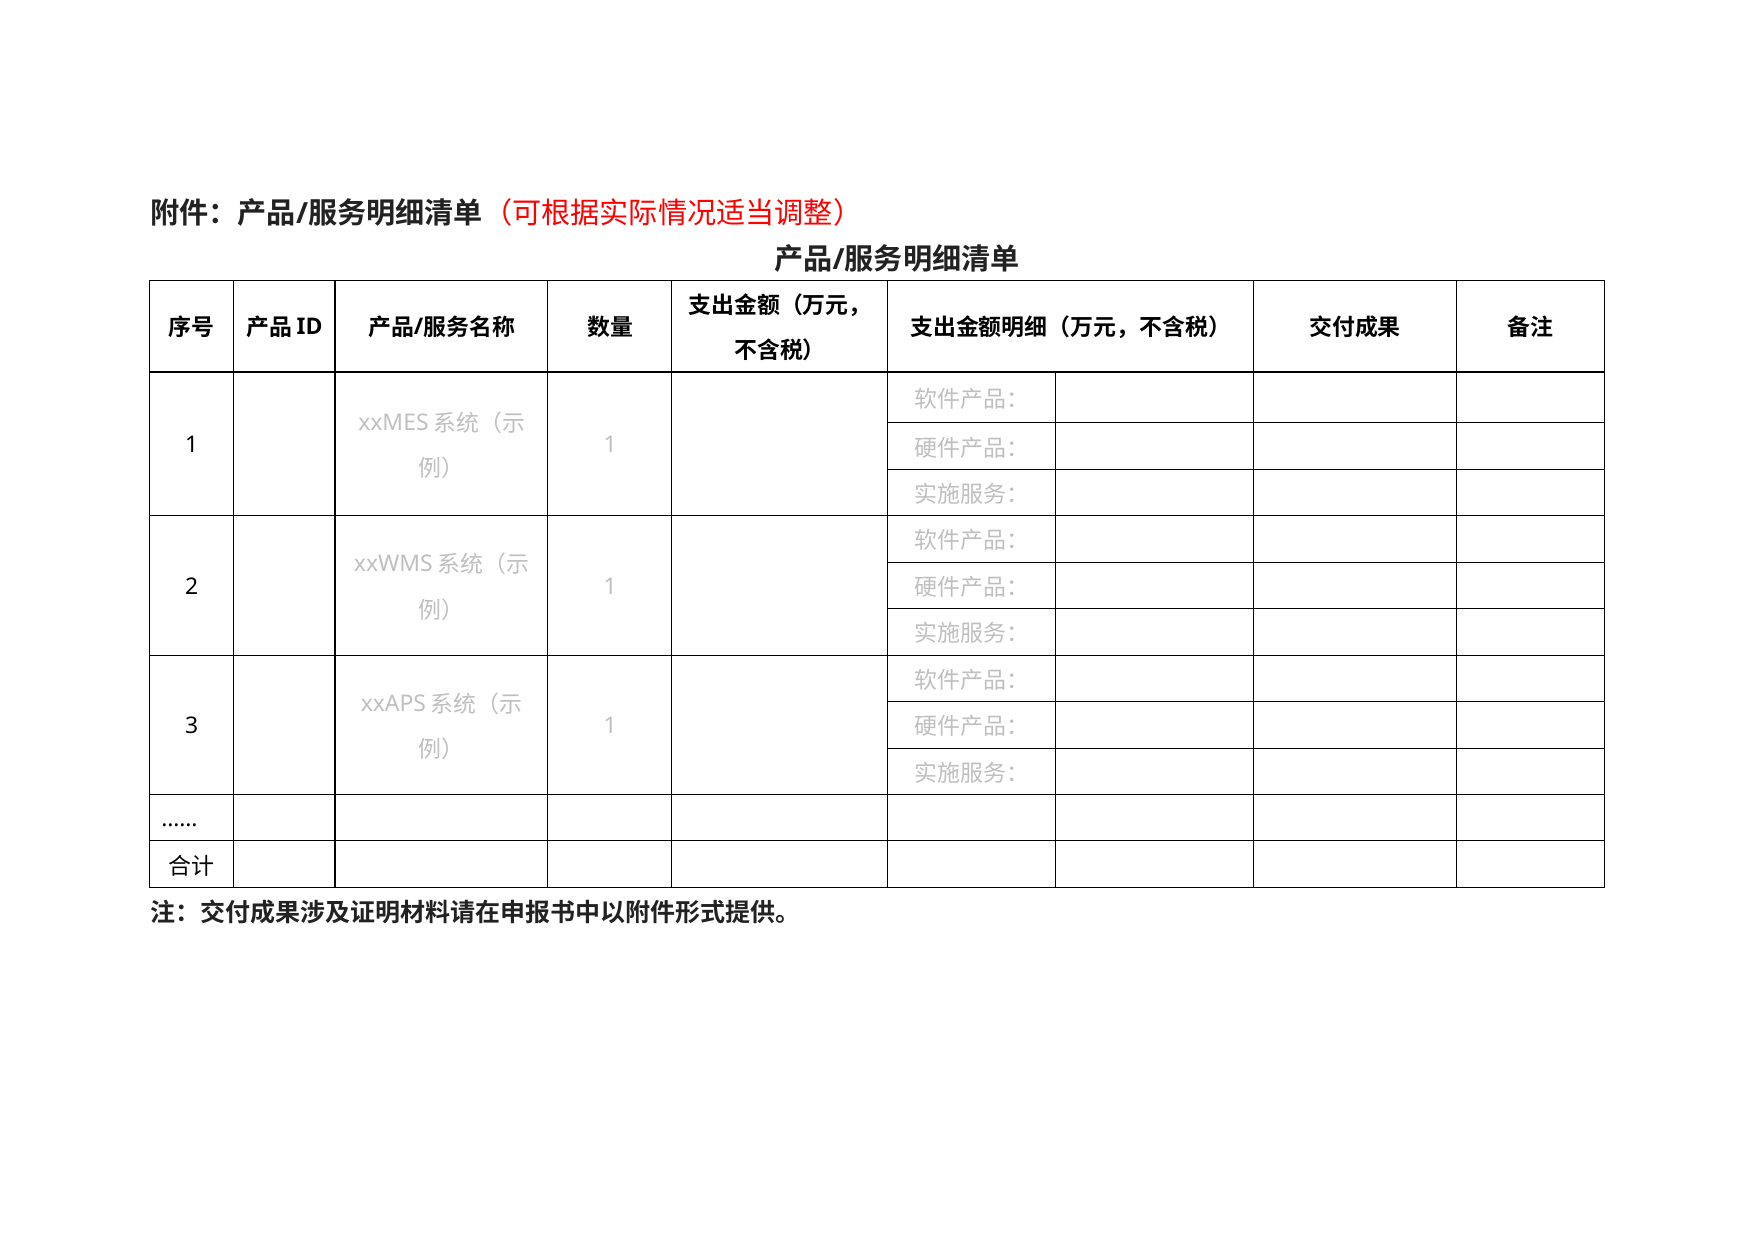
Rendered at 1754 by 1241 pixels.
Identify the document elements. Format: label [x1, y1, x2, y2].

table_cell [336, 795, 547, 840]
table_cell [548, 373, 671, 515]
table_cell [150, 516, 233, 654]
table_cell [888, 609, 1055, 654]
table_cell [548, 516, 671, 654]
table_cell [234, 516, 334, 654]
table_cell [888, 516, 1055, 562]
table_header [234, 281, 334, 371]
table_cell [1056, 656, 1253, 701]
table_cell [1457, 516, 1604, 562]
table_cell [1056, 795, 1253, 840]
table_cell [1457, 795, 1604, 840]
table_cell [150, 373, 233, 515]
table_cell [1457, 749, 1604, 794]
table_cell [672, 841, 887, 887]
table_cell [1254, 563, 1456, 608]
table_cell [888, 702, 1055, 747]
table_cell [548, 841, 671, 887]
table_cell [672, 656, 887, 794]
table_cell [234, 656, 334, 794]
table_cell [336, 373, 547, 515]
table_cell [888, 563, 1055, 608]
table_cell [336, 656, 547, 794]
table_cell [1254, 795, 1456, 840]
table_cell [1056, 609, 1253, 654]
table_cell [548, 656, 671, 794]
table_cell [888, 423, 1055, 469]
table_cell [1457, 563, 1604, 608]
table_cell [1254, 702, 1456, 747]
table_header [1254, 281, 1456, 371]
table_cell [1457, 656, 1604, 701]
table_cell [888, 470, 1055, 515]
table_cell [1254, 423, 1456, 469]
table_cell [888, 841, 1055, 887]
table_cell [888, 795, 1055, 840]
table_cell [1056, 841, 1253, 887]
table_cell [1056, 423, 1253, 469]
table_cell [336, 841, 547, 887]
table_cell [888, 373, 1055, 422]
table_cell [548, 795, 671, 840]
table_cell [1254, 841, 1456, 887]
table_header [1457, 281, 1604, 371]
table_cell [1457, 423, 1604, 469]
table_cell [1457, 470, 1604, 515]
table_cell [1457, 702, 1604, 747]
table_cell [1254, 516, 1456, 562]
table_cell [672, 373, 887, 515]
table_header [548, 281, 671, 371]
table_cell [1254, 656, 1456, 701]
table_cell [1056, 563, 1253, 608]
table_cell [336, 516, 547, 654]
table_header [672, 281, 887, 371]
table_cell [1056, 749, 1253, 794]
table_cell [888, 656, 1055, 701]
table_cell [672, 516, 887, 654]
table_header [888, 281, 1253, 371]
table_cell [888, 749, 1055, 794]
table_cell [1056, 373, 1253, 422]
table_header [150, 281, 233, 371]
table_cell [1254, 609, 1456, 654]
table_cell [1056, 702, 1253, 747]
table_cell [150, 795, 233, 840]
table_cell [1457, 609, 1604, 654]
table_cell [150, 841, 233, 887]
table_cell [234, 373, 334, 515]
table_cell [672, 795, 887, 840]
table_header [336, 281, 547, 371]
table_cell [1254, 470, 1456, 515]
table_cell [1056, 516, 1253, 562]
table_cell [234, 841, 334, 887]
table_cell [1254, 749, 1456, 794]
table_cell [1056, 470, 1253, 515]
table_cell [150, 656, 233, 794]
table_cell [1457, 841, 1604, 887]
table_cell [234, 795, 334, 840]
table_cell [1254, 373, 1456, 422]
table_cell [1457, 373, 1604, 422]
